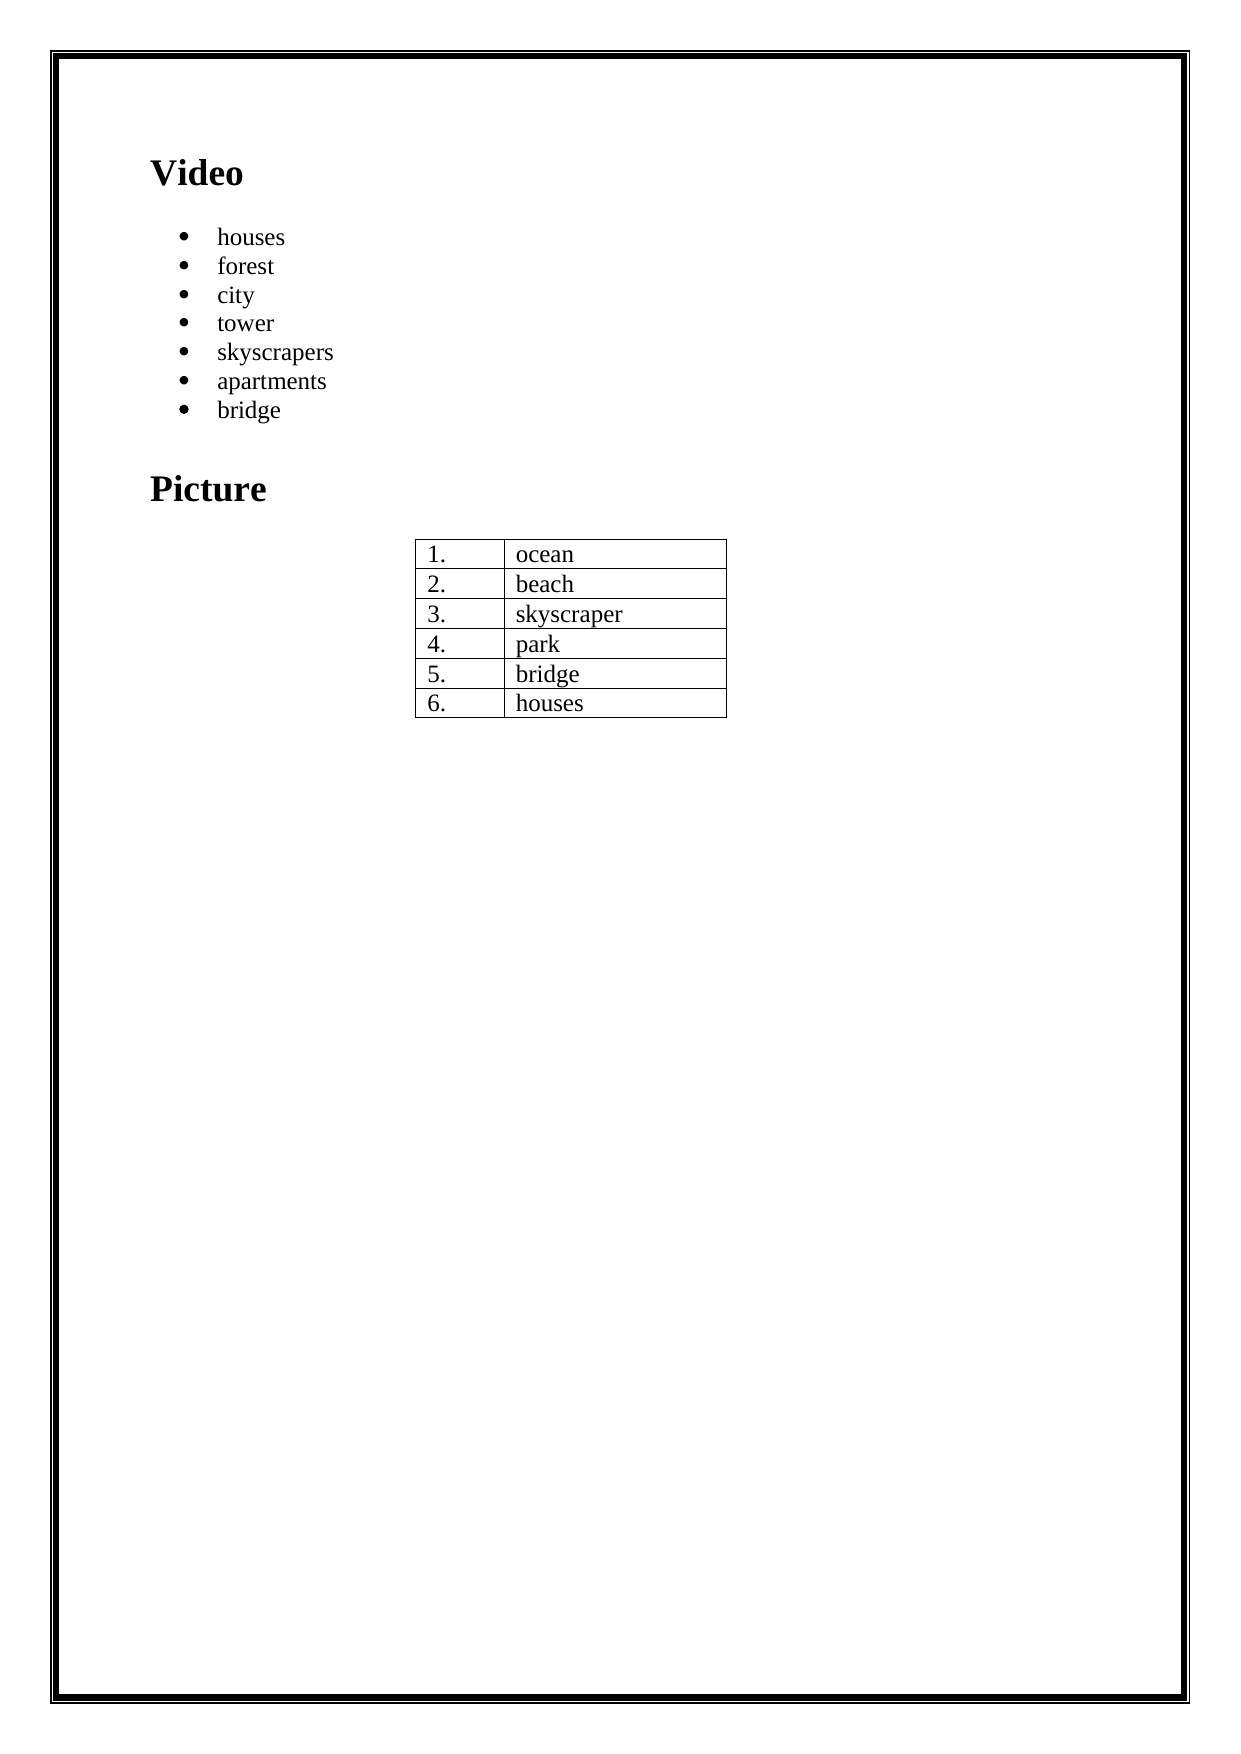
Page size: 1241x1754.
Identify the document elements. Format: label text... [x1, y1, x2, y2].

table_cell skyscraper [505, 599, 726, 628]
table_cell bridge [505, 659, 726, 687]
text Picture [150, 467, 1090, 510]
list bridge [179, 395, 1090, 423]
table_cell houses [505, 689, 726, 717]
list tower [179, 308, 1090, 337]
list apartments [179, 366, 1090, 395]
table_cell 5. [416, 659, 504, 687]
table_header ocean [505, 540, 726, 568]
list forest [179, 251, 1090, 280]
table_cell 6. [416, 689, 504, 717]
table_cell beach [505, 569, 726, 598]
table_cell 2. [416, 569, 504, 598]
list houses [179, 222, 1090, 251]
text Video [150, 150, 1090, 193]
list skyscrapers [179, 337, 1090, 366]
table_header 1. [416, 540, 504, 568]
table_cell park [505, 629, 726, 658]
table_cell 4. [416, 629, 504, 658]
list city [179, 280, 1090, 308]
table_cell 3. [416, 599, 504, 628]
